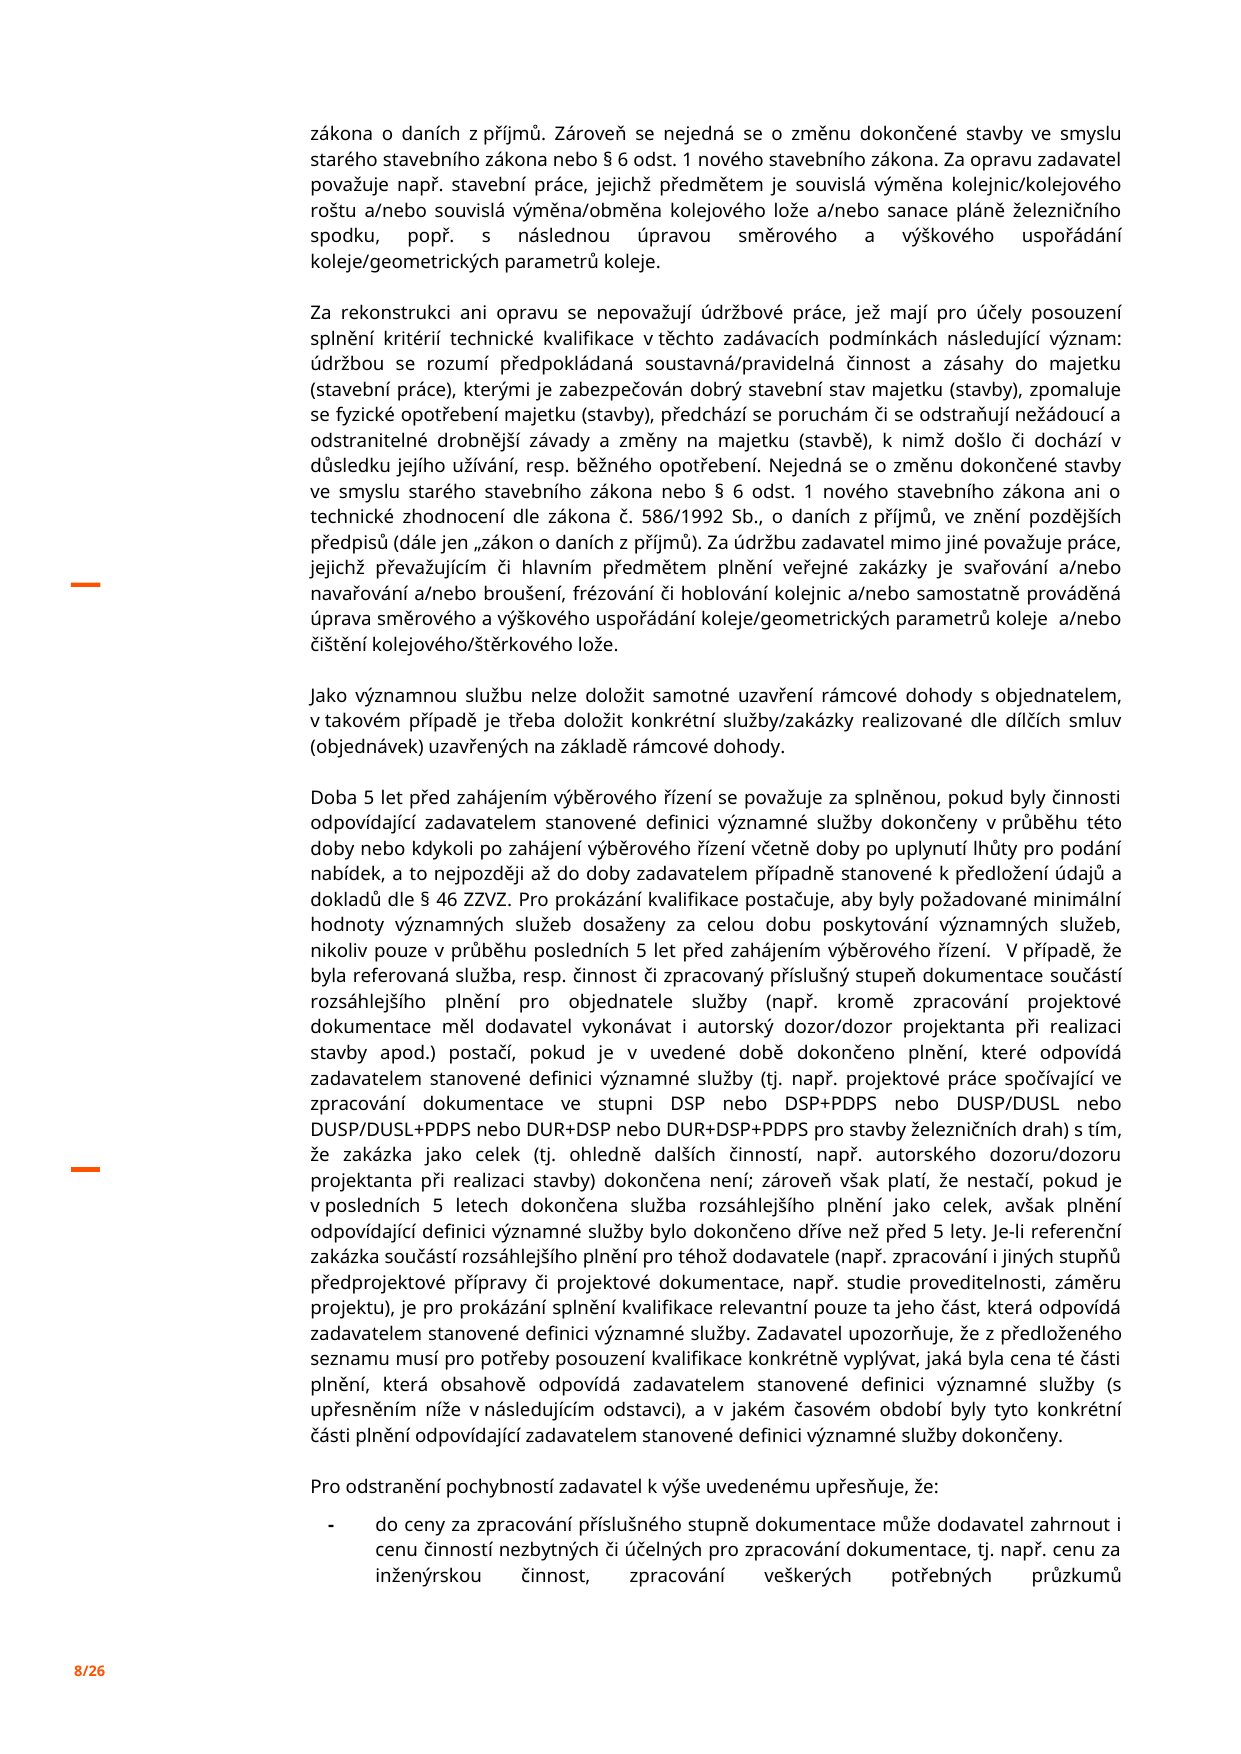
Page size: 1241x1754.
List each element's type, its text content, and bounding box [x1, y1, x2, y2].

text Za rekonstrukci ani opravu se nepovažují údržbové práce, jež mají pro účely posouzení splnění kritérií technické kvalifikace v těchto zadávacích podmínkách následující význam: údržbou se rozumí předpokládaná soustavná/pravidelná činnost a zásahy do majetku (stavební práce), kterými je zabezpečován dobrý stavební stav majetku (stavby), zpomaluje se fyzické opotřebení majetku (stavby), předchází se poruchám či se odstraňují nežádoucí a odstranitelné drobnější závady a změny na majetku (stavbě), k nimž došlo či dochází v důsledku jejího užívání, resp. běžného opotřebení. Nejedná se o změnu dokončené stavby ve smyslu starého stavebního zákona nebo § 6 odst. 1 nového stavebního zákona ani o technické zhodnocení dle zákona č. 586/1992 Sb., o daních z příjmů, ve znění pozdějších předpisů (dále jen „zákon o daních z příjmů). Za údržbu zadavatel mimo jiné považuje práce, jejichž převažujícím či hlavním předmětem plnění veřejné zakázky je svařování a/nebo navařování a/nebo broušení, frézování či hoblování kolejnic a/nebo samostatně prováděná úprava směrového a výškového uspořádání koleje/geometrických parametrů koleje a/nebo čištění kolejového/štěrkového lože. [310, 299, 1122, 657]
text Pro odstranění pochybností zadavatel k výše uvedenému upřesňuje, že: [310, 1473, 1122, 1499]
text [328, 1511, 1122, 1588]
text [310, 121, 1122, 274]
text Doba 5 let před zahájením výběrového řízení se považuje za splněnou, pokud byly činnosti odpovídající zadavatelem stanovené definici významné služby dokončeny v průběhu této doby nebo kdykoli po zahájení výběrového řízení včetně doby po uplynutí lhůty pro podání nabídek, a to nejpozději až do doby zadavatelem případně stanovené k předložení údajů a dokladů dle § 46 ZZVZ. Pro prokázání kvalifikace postačuje, aby byly požadované minimální hodnoty významných služeb dosaženy za celou dobu poskytování významných služeb, nikoliv pouze v průběhu posledních 5 let před zahájením výběrového řízení. V případě, že byla referovaná služba, resp. činnost či zpracovaný příslušný stupeň dokumentace součástí rozsáhlejšího plnění pro objednatele služby (např. kromě zpracování projektové dokumentace měl dodavatel vykonávat i autorský dozor/dozor projektanta při realizaci stavby apod.) postačí, pokud je v uvedené době dokončeno plnění, které odpovídá zadavatelem stanovené definici významné služby (tj. např. projektové práce spočívající ve zpracování dokumentace ve stupni DSP nebo DSP+PDPS nebo DUSP/DUSL nebo DUSP/DUSL+PDPS nebo DUR+DSP nebo DUR+DSP+PDPS pro stavby železničních drah) s tím, že zakázka jako celek (tj. ohledně dalších činností, např. autorského dozoru/dozoru projektanta při realizaci stavby) dokončena není; zároveň však platí, že nestačí, pokud je v posledních 5 letech dokončena služba rozsáhlejšího plnění jako celek, avšak plnění odpovídající definici významné služby bylo dokončeno dříve než před 5 lety. Je-li referenční zakázka součástí rozsáhlejšího plnění pro téhož dodavatele (např. zpracování i jiných stupňů předprojektové přípravy či projektové dokumentace, např. studie proveditelnosti, záměru projektu), je pro prokázání splnění kvalifikace relevantní pouze ta jeho část, která odpovídá zadavatelem stanovené definici významné služby. Zadavatel upozorňuje, že z předloženého seznamu musí pro potřeby posouzení kvalifikace konkrétně vyplývat, jaká byla cena té části plnění, která obsahově odpovídá zadavatelem stanovené definici významné služby (s upřesněním níže v následujícím odstavci), a v jakém časovém období byly tyto konkrétní části plnění odpovídající zadavatelem stanovené definici významné služby dokončeny. [310, 784, 1122, 1448]
text Jako významnou službu nelze doložit samotné uzavření rámcové dohody s objednatelem, v takovém případě je třeba doložit konkrétní služby/zakázky realizované dle dílčích smluv (objednávek) uzavřených na základě rámcové dohody. [310, 682, 1122, 759]
